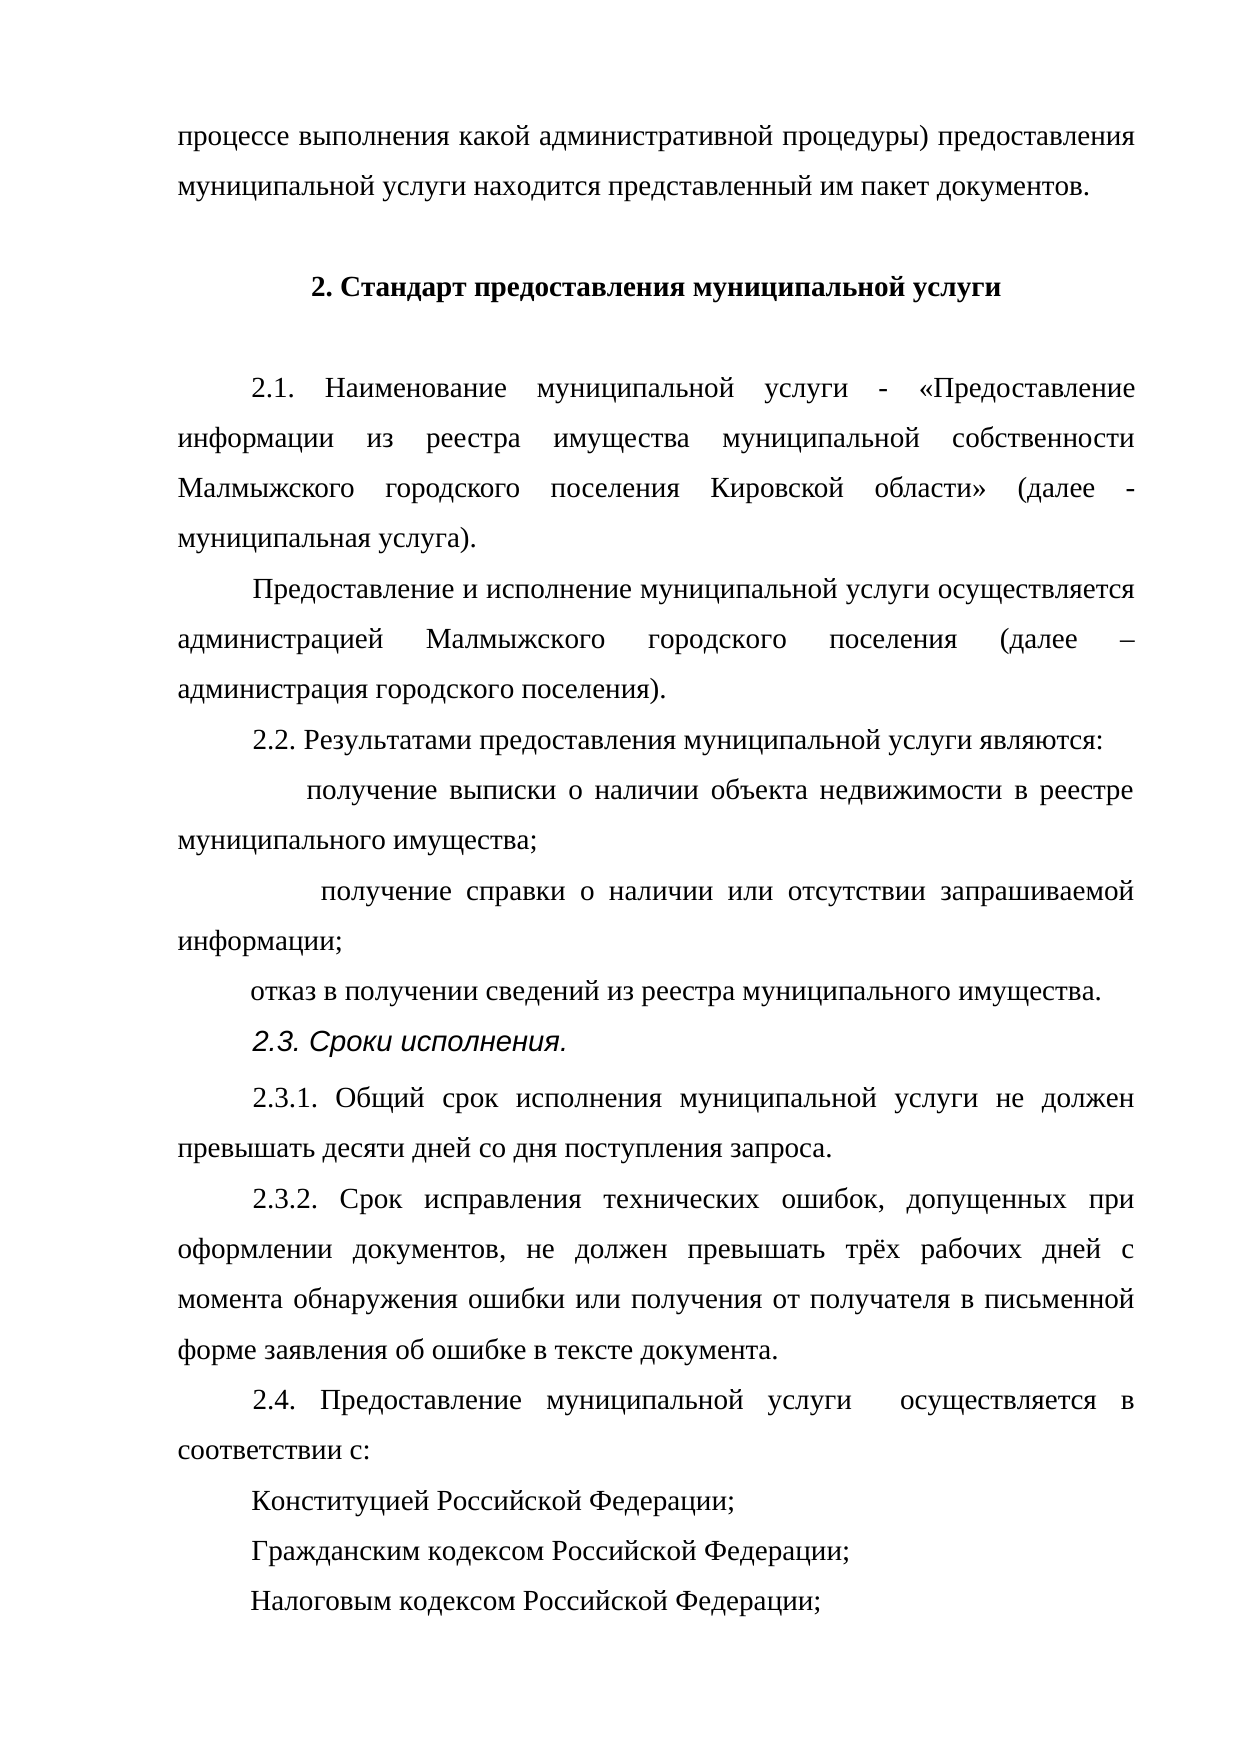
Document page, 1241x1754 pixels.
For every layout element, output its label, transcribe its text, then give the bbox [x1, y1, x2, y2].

text 2.1. Наименование муниципальной услуги - «Предоставление информации из реестра имущества муниципальной собственности Малмыжского городского поселения Кировской области» (далее - муниципальная услуга). [177, 370, 1135, 554]
text 2.2. Результатами предоставления муниципальной услуги являются: [177, 722, 1135, 755]
text Налоговым кодексом Российской Федерации; [177, 1583, 1135, 1617]
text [177, 118, 1135, 202]
text получение выписки о наличии объекта недвижимости в реестре муниципального имущества; [177, 772, 1135, 856]
text Конституцией Российской Федерации; [215, 1483, 1135, 1516]
text 2.4. Предоставление муниципальной услуги осуществляется в соответствии с: [177, 1382, 1135, 1466]
text 2.3.1. Общий срок исполнения муниципальной услуги не должен превышать десяти дней со дня поступления запроса. [177, 1080, 1135, 1164]
text получение справки о наличии или отсутствии запрашиваемой информации; [177, 873, 1135, 957]
subtitle 2.3. Сроки исполнения. [177, 1024, 1135, 1057]
text Гражданским кодексом Российской Федерации; [215, 1533, 1135, 1567]
text отказ в получении сведений из реестра муниципального имущества. [177, 973, 1135, 1007]
text Предоставление и исполнение муниципальной услуги осуществляется администрацией Малмыжского городского поселения (далее – администрация городского поселения). [177, 571, 1135, 705]
text 2. Стандарт предоставления муниципальной услуги [177, 269, 1135, 303]
text 2.3.2. Срок исправления технических ошибок, допущенных при оформлении документов, не должен превышать трёх рабочих дней с момента обнаружения ошибки или получения от получателя в письменной форме заявления об ошибке в тексте документа. [177, 1181, 1135, 1365]
